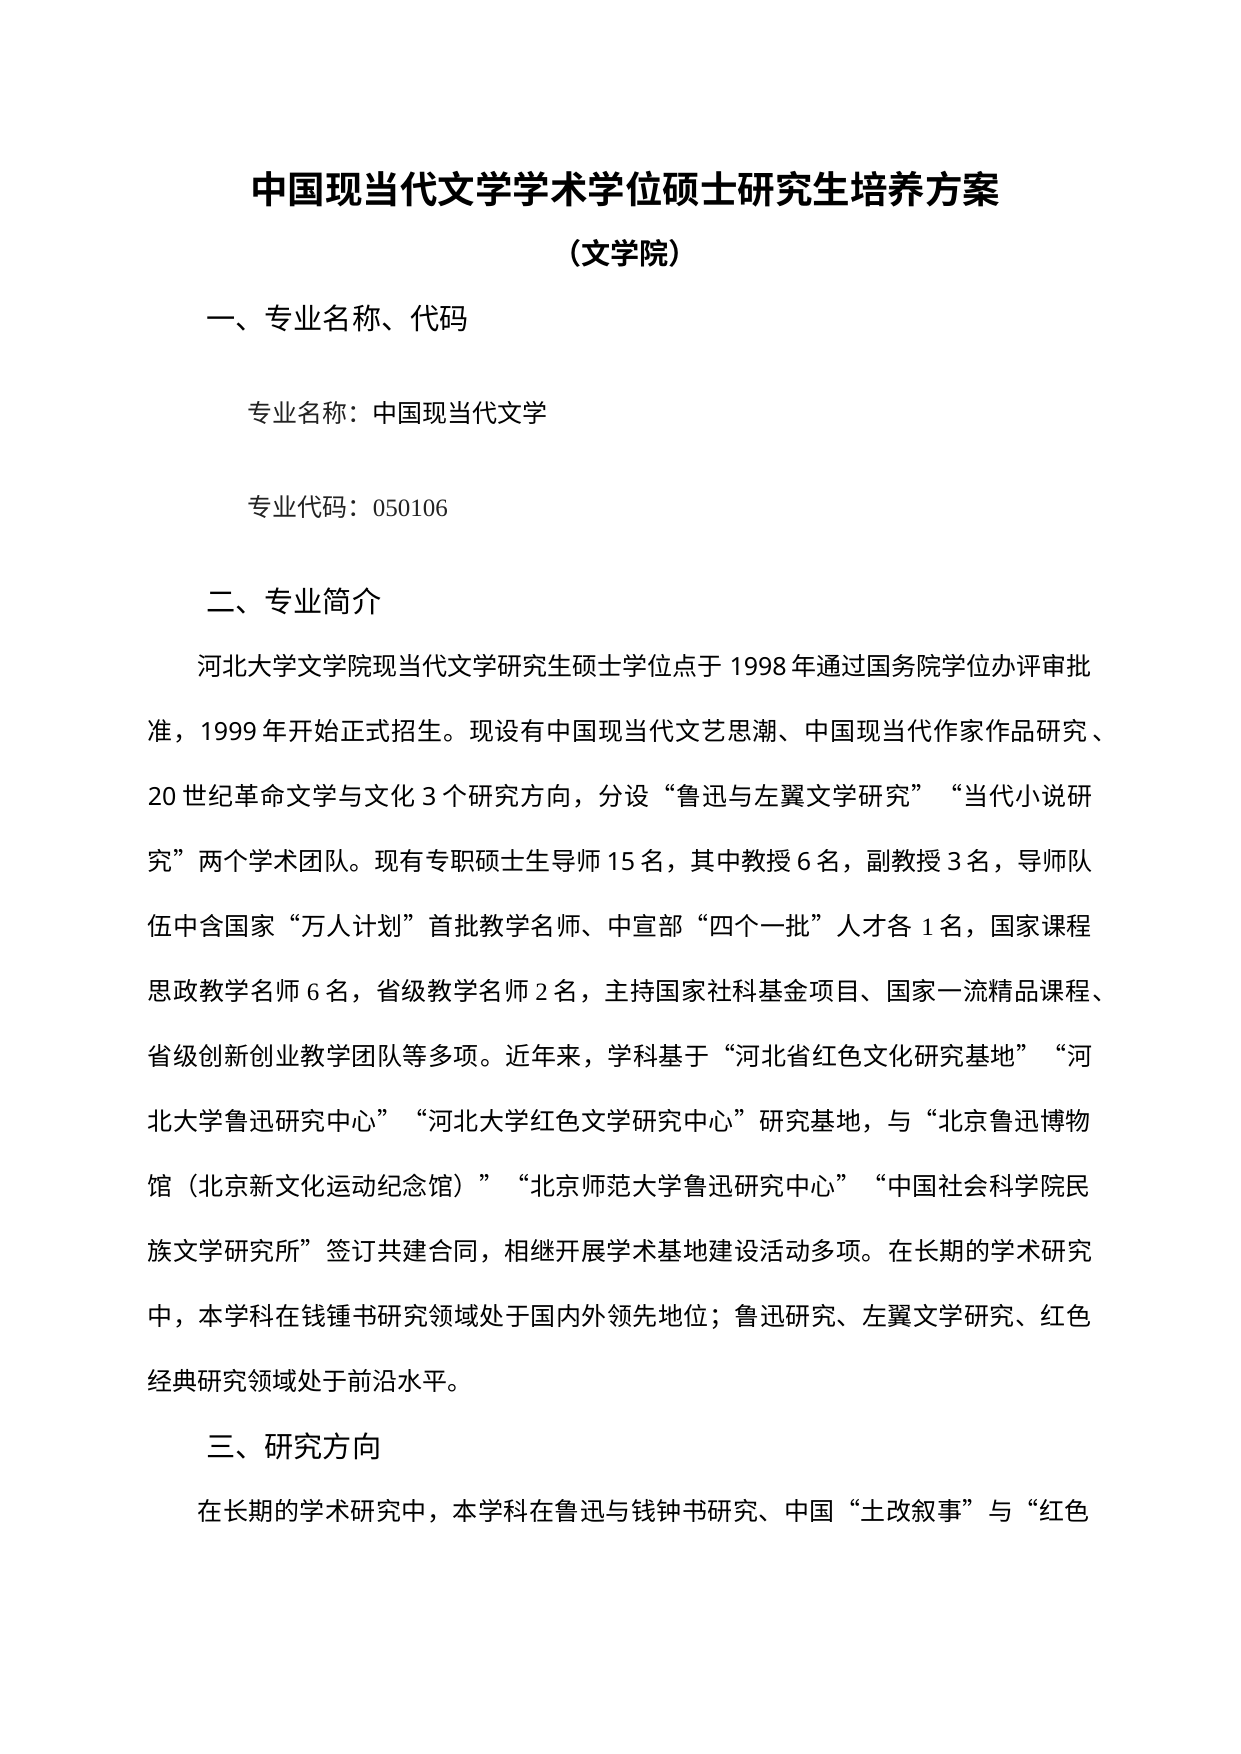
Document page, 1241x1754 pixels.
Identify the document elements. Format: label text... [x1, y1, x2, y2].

text 河北大学文学院现当代文学研究生硕士学位点于1998年通过国务院学位办评审批准，1999年开始正式招生。现设有中国现当代文艺思潮、中国现当代作家作品研究、20世纪革命文学与文化3个研究方向，分设“鲁迅与左翼文学研究”“当代小说研究”两个学术团队。现有专职硕士生导师15名，其中教授6名，副教授3名，导师队伍中含国家“万人计划”首批教学名师、中宣部“四个一批”人才各1名，国家课程思政教学名师6名，省级教学名师2名，主持国家社科基金项目、国家一流精品课程、省级创新创业教学团队等多项。近年来，学科基于“河北省红色文化研究基地”“河北大学鲁迅研究中心”“河北大学红色文学研究中心”研究基地，与“北京鲁迅博物馆（北京新文化运动纪念馆）”“北京师范大学鲁迅研究中心”“中国社会科学院民族文学研究所”签订共建合同，相继开展学术基地建设活动多项。在长期的学术研究中，本学科在钱锺书研究领域处于国内外领先地位；鲁迅研究、左翼文学研究、红色经典研究领域处于前沿水平。 [148, 632, 1092, 1412]
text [148, 1477, 1092, 1542]
text 一、专业名称、代码 [148, 284, 1092, 349]
text 三、研究方向 [148, 1412, 1092, 1477]
text （文学院） [181, 219, 1069, 284]
list 专业简介 [148, 567, 1092, 632]
text 专业名称：中国现当代文学 [148, 379, 1092, 444]
text 中国现当代文学学术学位硕士研究生培养方案 [181, 154, 1069, 219]
text 专业代码：050106 [148, 473, 1092, 538]
